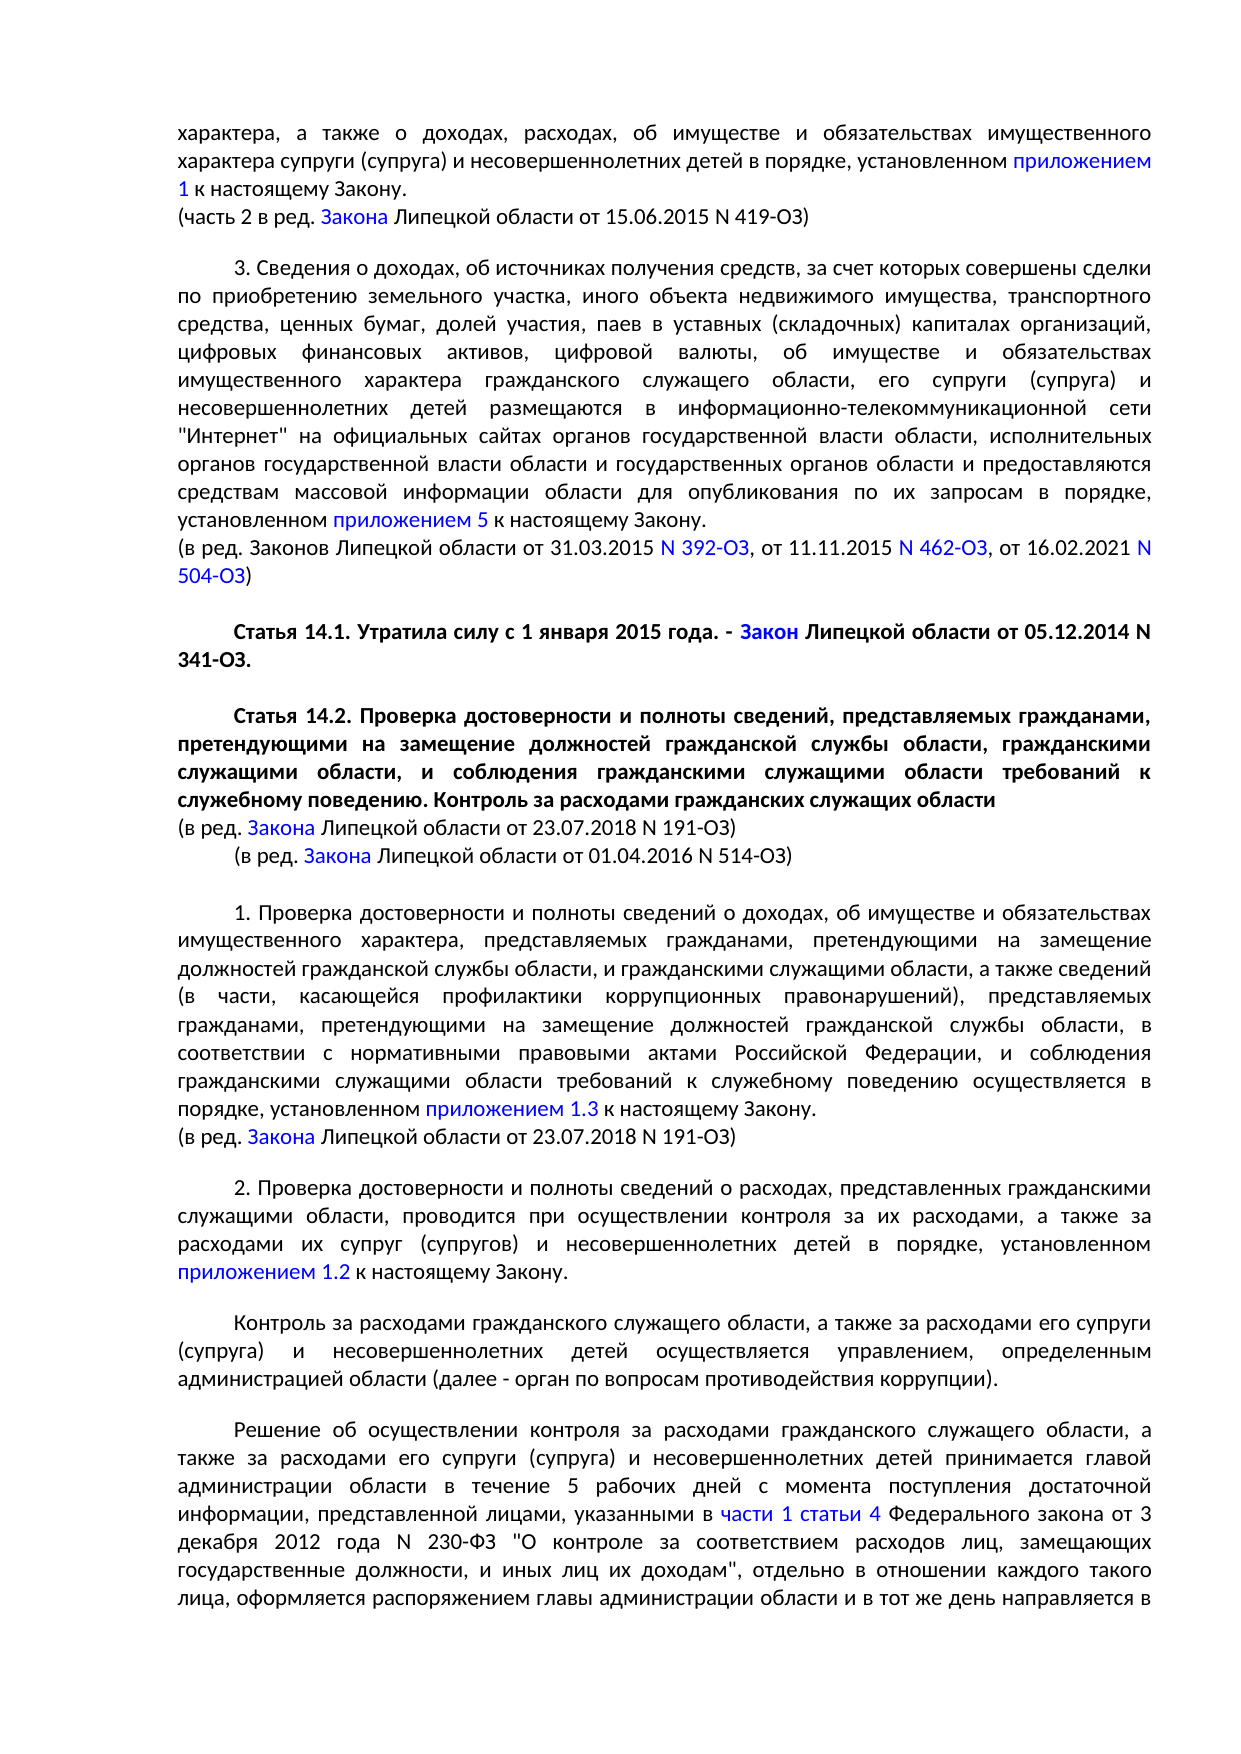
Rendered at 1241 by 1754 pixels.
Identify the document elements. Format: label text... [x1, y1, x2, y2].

text (в ред. Закона Липецкой области от 23.07.2018 N 191-ОЗ) [177, 813, 1152, 842]
text (в ред. Закона Липецкой области от 01.04.2016 N 514-ОЗ) [177, 842, 1152, 869]
text (в ред. Законов Липецкой области от 31.03.2015 N 392-ОЗ, от 11.11.2015 N 462-ОЗ, от 16.02.2021 N 504-ОЗ) [177, 533, 1152, 589]
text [177, 1415, 1152, 1611]
text 2. Проверка достоверности и полноты сведений о расходах, представленных гражданскими служащими области, проводится при осуществлении контроля за их расходами, а также за расходами их супруг (супругов) и несовершеннолетних детей в порядке, установленном приложением 1.2 к настоящему Закону. [177, 1173, 1152, 1285]
title Статья 14.1. Утратила силу с 1 января 2015 года. - Закон Липецкой области от 05.12.2014 N 341-ОЗ. [177, 617, 1152, 673]
text (в ред. Закона Липецкой области от 23.07.2018 N 191-ОЗ) [177, 1122, 1152, 1150]
text (часть 2 в ред. Закона Липецкой области от 15.06.2015 N 419-ОЗ) [177, 202, 1152, 230]
title Статья 14.2. Проверка достоверности и полноты сведений, представляемых гражданами, претендующими на замещение должностей гражданской службы области, гражданскими служащими области, и соблюдения гражданскими служащими области требований к служебному поведению. Контроль за расходами гражданских служащих области [177, 701, 1152, 813]
text 1. Проверка достоверности и полноты сведений о доходах, об имуществе и обязательствах имущественного характера, представляемых гражданами, претендующими на замещение должностей гражданской службы области, и гражданскими служащими области, а также сведений (в части, касающейся профилактики коррупционных правонарушений), представляемых гражданами, претендующими на замещение должностей гражданской службы области, в соответствии с нормативными правовыми актами Российской Федерации, и соблюдения гражданскими служащими области требований к служебному поведению осуществляется в порядке, установленном приложением 1.3 к настоящему Закону. [177, 898, 1152, 1122]
text 3. Сведения о доходах, об источниках получения средств, за счет которых совершены сделки по приобретению земельного участка, иного объекта недвижимого имущества, транспортного средства, ценных бумаг, долей участия, паев в уставных (складочных) капиталах организаций, цифровых финансовых активов, цифровой валюты, об имуществе и обязательствах имущественного характера гражданского служащего области, его супруги (супруга) и несовершеннолетних детей размещаются в информационно-телекоммуникационной сети "Интернет" на официальных сайтах органов государственной власти области, исполнительных органов государственной власти области и государственных органов области и предоставляются средствам массовой информации области для опубликования по их запросам в порядке, установленном приложением 5 к настоящему Закону. [177, 253, 1152, 533]
text Контроль за расходами гражданского служащего области, а также за расходами его супруги (супруга) и несовершеннолетних детей осуществляется управлением, определенным администрацией области (далее - орган по вопросам противодействия коррупции). [177, 1308, 1152, 1392]
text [177, 118, 1152, 202]
